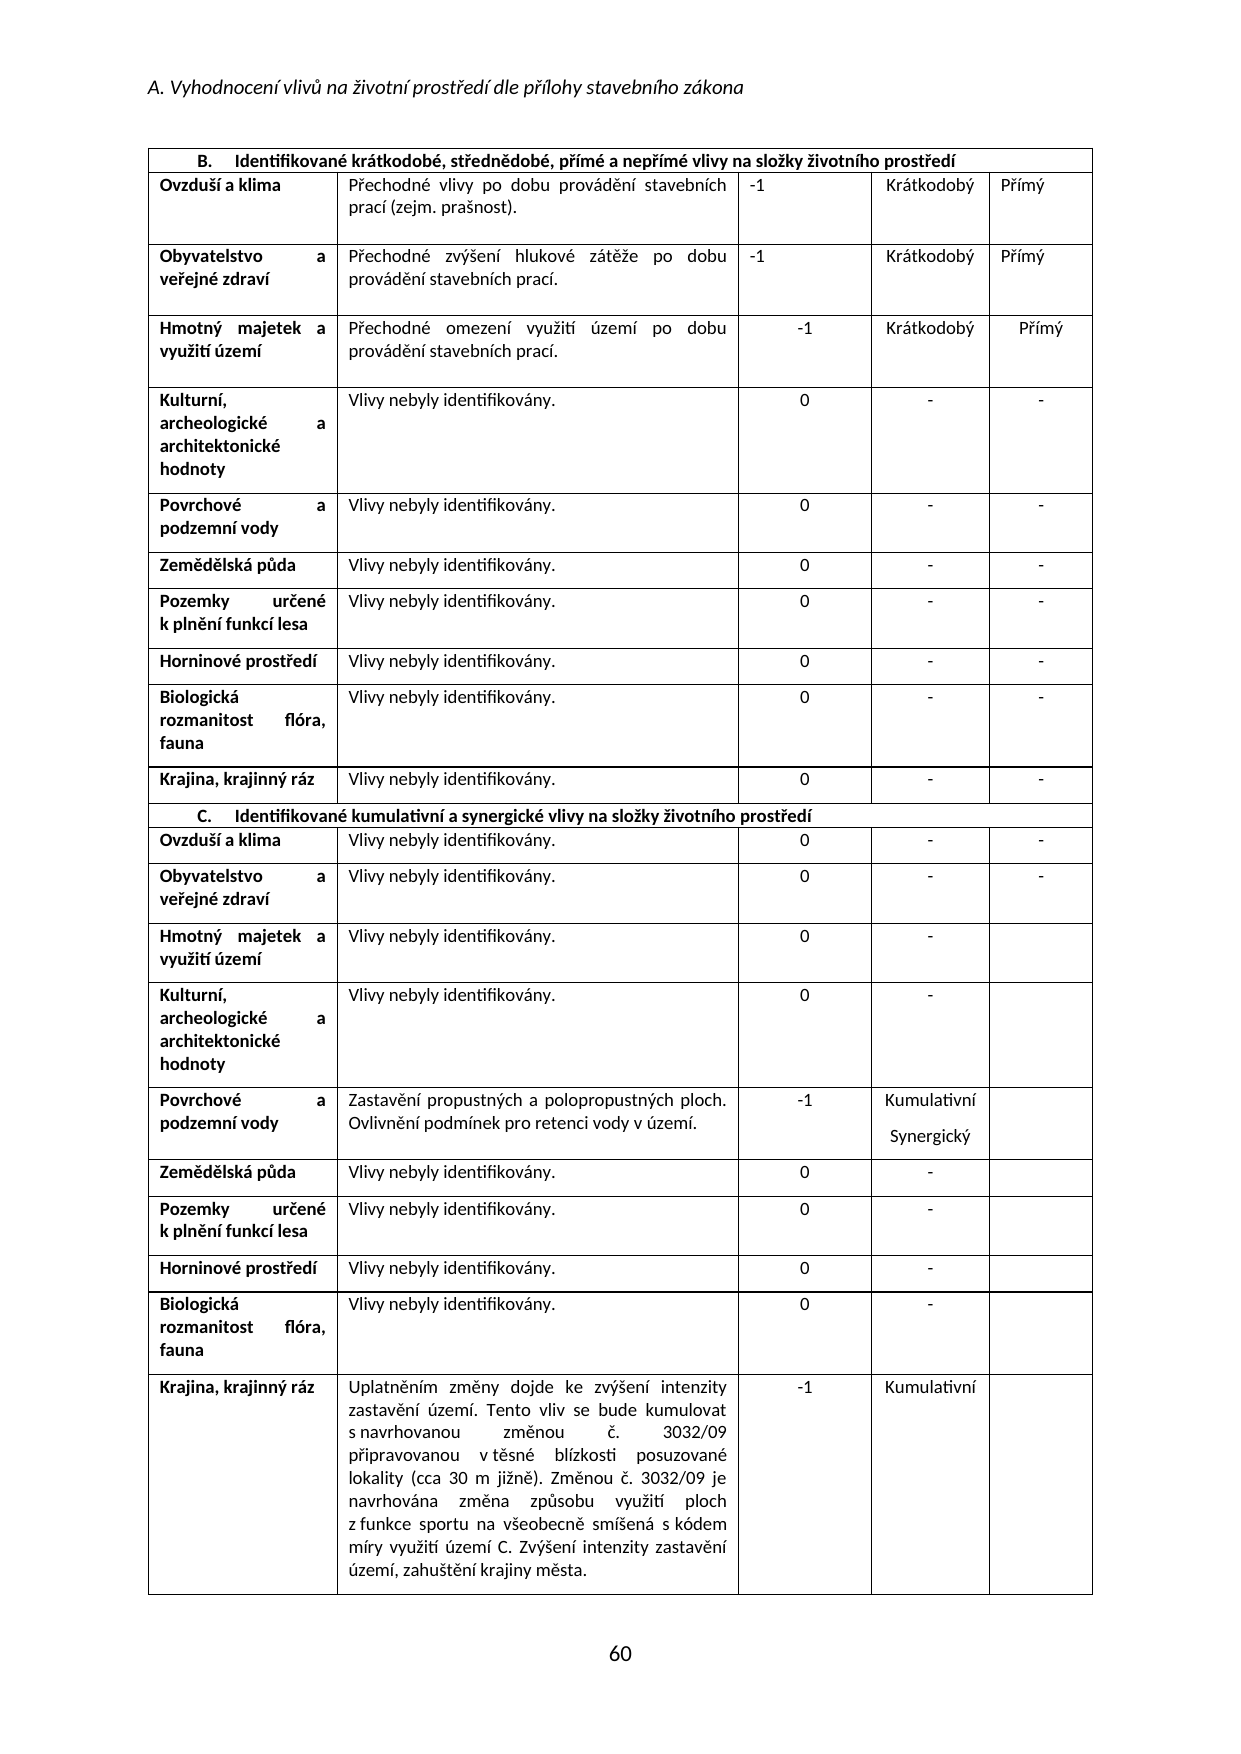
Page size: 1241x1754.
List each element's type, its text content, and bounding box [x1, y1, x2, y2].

table_cell [990, 1088, 1092, 1159]
table_cell Identifikované kumulativní a synergické vlivy na složky životního prostředí [149, 804, 1092, 827]
table_cell 0 [739, 864, 871, 923]
table_cell -1 [739, 245, 871, 315]
table_cell - [872, 589, 989, 648]
table_cell Vlivy nebyly identifikovány. [338, 768, 738, 803]
table_cell - [872, 553, 989, 588]
table_cell 0 [739, 924, 871, 982]
table_header Identifikované krátkodobé, střednědobé, přímé a nepřímé vlivy na složky životního prostředí [149, 149, 1092, 172]
table_cell Obyvatelstvo a veřejné zdraví [149, 245, 337, 315]
table_cell Vlivy nebyly identifikovány. [338, 685, 738, 766]
table_cell Pozemky určené k plnění funkcí lesa [149, 1197, 337, 1255]
table_cell Vlivy nebyly identifikovány. [338, 828, 738, 863]
table_cell - [872, 649, 989, 684]
table_cell [990, 1160, 1092, 1196]
table_cell - [990, 828, 1092, 863]
table_cell Hmotný majetek a využití území [149, 316, 337, 387]
table_cell Povrchové a podzemní vody [149, 1088, 337, 1159]
table_cell Vlivy nebyly identifikovány. [338, 494, 738, 552]
table_cell - [872, 494, 989, 552]
table_cell Vlivy nebyly identifikovány. [338, 1197, 738, 1255]
table_cell Vlivy nebyly identifikovány. [338, 983, 738, 1087]
table_cell - [872, 924, 989, 982]
table_cell Vlivy nebyly identifikovány. [338, 1256, 738, 1291]
table_cell - [990, 768, 1092, 803]
table_cell [990, 1256, 1092, 1291]
table_cell Horninové prostředí [149, 649, 337, 684]
table_cell - [990, 494, 1092, 552]
table_cell Vlivy nebyly identifikovány. [338, 1160, 738, 1196]
table_cell Biologická rozmanitost flóra, fauna [149, 1293, 337, 1374]
table_cell Přechodné vlivy po dobu provádění stavebních prací (zejm. prašnost). [338, 173, 738, 243]
table_cell Zemědělská půda [149, 1160, 337, 1196]
table_cell Krajina, krajinný ráz [149, 768, 337, 803]
table_cell Biologická rozmanitost flóra, fauna [149, 685, 337, 766]
table_cell 0 [739, 1256, 871, 1291]
table_cell Krátkodobý [872, 316, 989, 387]
table_cell - [872, 864, 989, 923]
table_cell - [872, 983, 989, 1087]
table_cell - [872, 685, 989, 766]
table_cell Ovzduší a klima [149, 828, 337, 863]
table_cell Přímý [990, 173, 1092, 243]
table_cell Kumulativní [872, 1375, 989, 1593]
table_cell 0 [739, 1160, 871, 1196]
table_cell - [990, 685, 1092, 766]
table_cell Uplatněním změny dojde ke zvýšení intenzity zastavění území. Tento vliv se bude kumulovat s navrhovanou změnou č. 3032/09 připravovanou v těsné blízkosti posuzované lokality (cca 30 m jižně). Změnou č. 3032/09 je navrhována změna způsobu využití ploch z funkce sportu na všeobecně smíšená s kódem míry využití území C. Zvýšení intenzity zastavění území, zahuštění krajiny města. [338, 1375, 738, 1593]
table_cell - [872, 1256, 989, 1291]
table_cell Pozemky určené k plnění funkcí lesa [149, 589, 337, 648]
table_cell 0 [739, 685, 871, 766]
table_cell Přímý [990, 245, 1092, 315]
table_cell - [990, 553, 1092, 588]
table_cell [990, 1293, 1092, 1374]
table_cell [990, 1197, 1092, 1255]
table_cell - [990, 864, 1092, 923]
table_cell -1 [739, 1375, 871, 1593]
table_cell Zemědělská půda [149, 553, 337, 588]
table_cell [990, 1375, 1092, 1593]
table_cell - [872, 828, 989, 863]
table_cell Krátkodobý [872, 245, 989, 315]
table_cell Hmotný majetek a využití území [149, 924, 337, 982]
table_cell Vlivy nebyly identifikovány. [338, 553, 738, 588]
table_cell Kumulativní Synergický [872, 1088, 989, 1159]
table_cell 0 [739, 388, 871, 492]
table_cell Kulturní, archeologické a architektonické hodnoty [149, 388, 337, 492]
table_cell 0 [739, 1293, 871, 1374]
table_cell Přechodné omezení využití území po dobu provádění stavebních prací. [338, 316, 738, 387]
table_cell - [872, 1197, 989, 1255]
table_cell Přímý [990, 316, 1092, 387]
table_cell Přechodné zvýšení hlukové zátěže po dobu provádění stavebních prací. [338, 245, 738, 315]
table_cell Vlivy nebyly identifikovány. [338, 388, 738, 492]
table_cell - [872, 1160, 989, 1196]
table_cell 0 [739, 494, 871, 552]
table_cell Vlivy nebyly identifikovány. [338, 864, 738, 923]
table_cell 0 [739, 1197, 871, 1255]
table_cell 0 [739, 768, 871, 803]
table_cell 0 [739, 553, 871, 588]
table_cell -1 [739, 173, 871, 243]
table_cell [990, 924, 1092, 982]
table_cell Krátkodobý [872, 173, 989, 243]
table_cell Obyvatelstvo a veřejné zdraví [149, 864, 337, 923]
table_cell - [872, 388, 989, 492]
table_cell 0 [739, 828, 871, 863]
table_cell Vlivy nebyly identifikovány. [338, 589, 738, 648]
table_cell -1 [739, 316, 871, 387]
table_cell Vlivy nebyly identifikovány. [338, 1293, 738, 1374]
table_cell -1 [739, 1088, 871, 1159]
table_cell - [990, 649, 1092, 684]
table_cell Povrchové a podzemní vody [149, 494, 337, 552]
table_cell - [990, 388, 1092, 492]
table_cell - [990, 589, 1092, 648]
table_cell Ovzduší a klima [149, 173, 337, 243]
table_cell Vlivy nebyly identifikovány. [338, 649, 738, 684]
table_cell 0 [739, 589, 871, 648]
table_cell Krajina, krajinný ráz [149, 1375, 337, 1593]
table_cell Zastavění propustných a polopropustných ploch. Ovlivnění podmínek pro retenci vody v území. [338, 1088, 738, 1159]
table_cell - [872, 768, 989, 803]
table_cell Vlivy nebyly identifikovány. [338, 924, 738, 982]
table_cell 0 [739, 649, 871, 684]
table_cell - [872, 1293, 989, 1374]
table_cell Kulturní, archeologické a architektonické hodnoty [149, 983, 337, 1087]
table_cell [990, 983, 1092, 1087]
table_cell 0 [739, 983, 871, 1087]
table_cell Horninové prostředí [149, 1256, 337, 1291]
